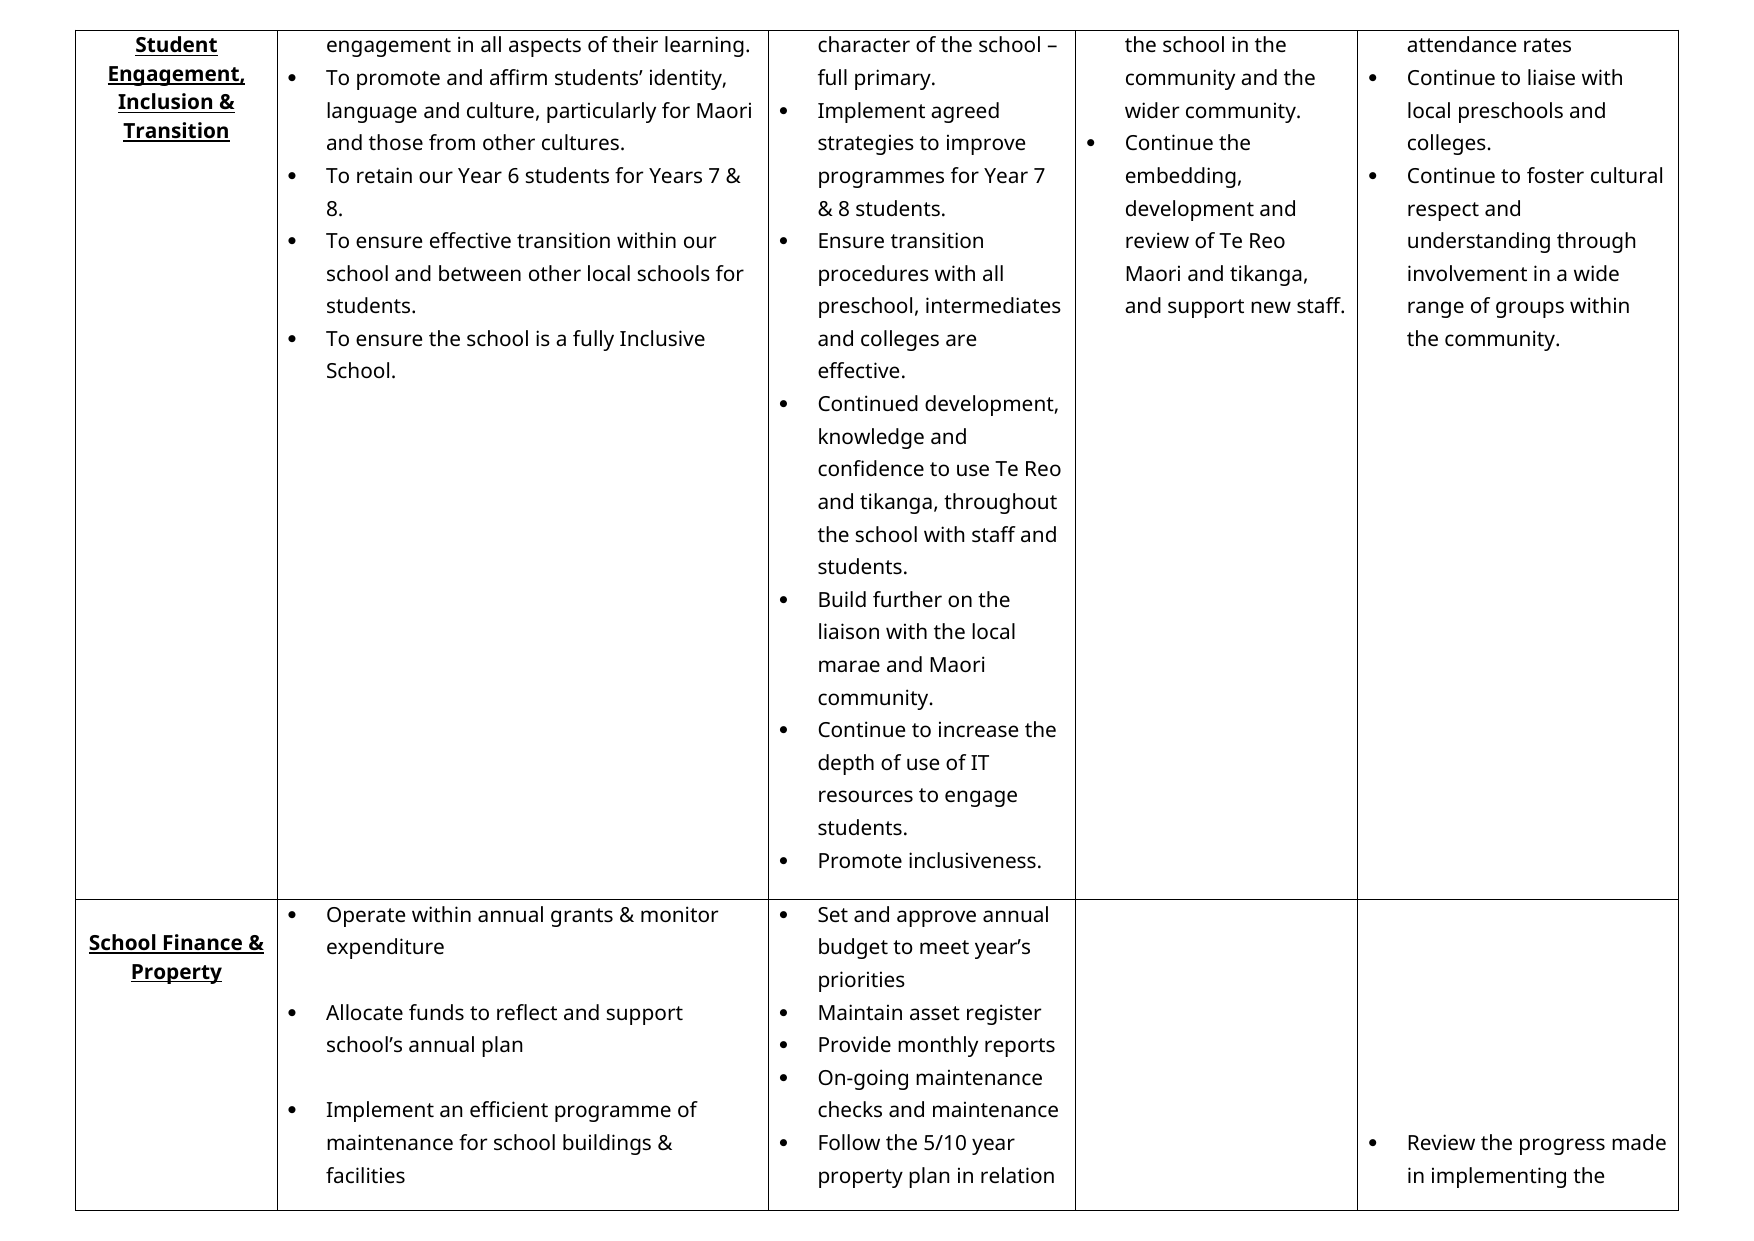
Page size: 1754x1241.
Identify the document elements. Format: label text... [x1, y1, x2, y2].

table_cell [76, 900, 277, 1209]
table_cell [1076, 31, 1357, 899]
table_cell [278, 31, 768, 899]
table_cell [1358, 31, 1678, 899]
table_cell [1076, 900, 1357, 1209]
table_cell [769, 900, 1075, 1209]
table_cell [76, 31, 277, 899]
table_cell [278, 900, 768, 1209]
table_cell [1358, 900, 1678, 1209]
